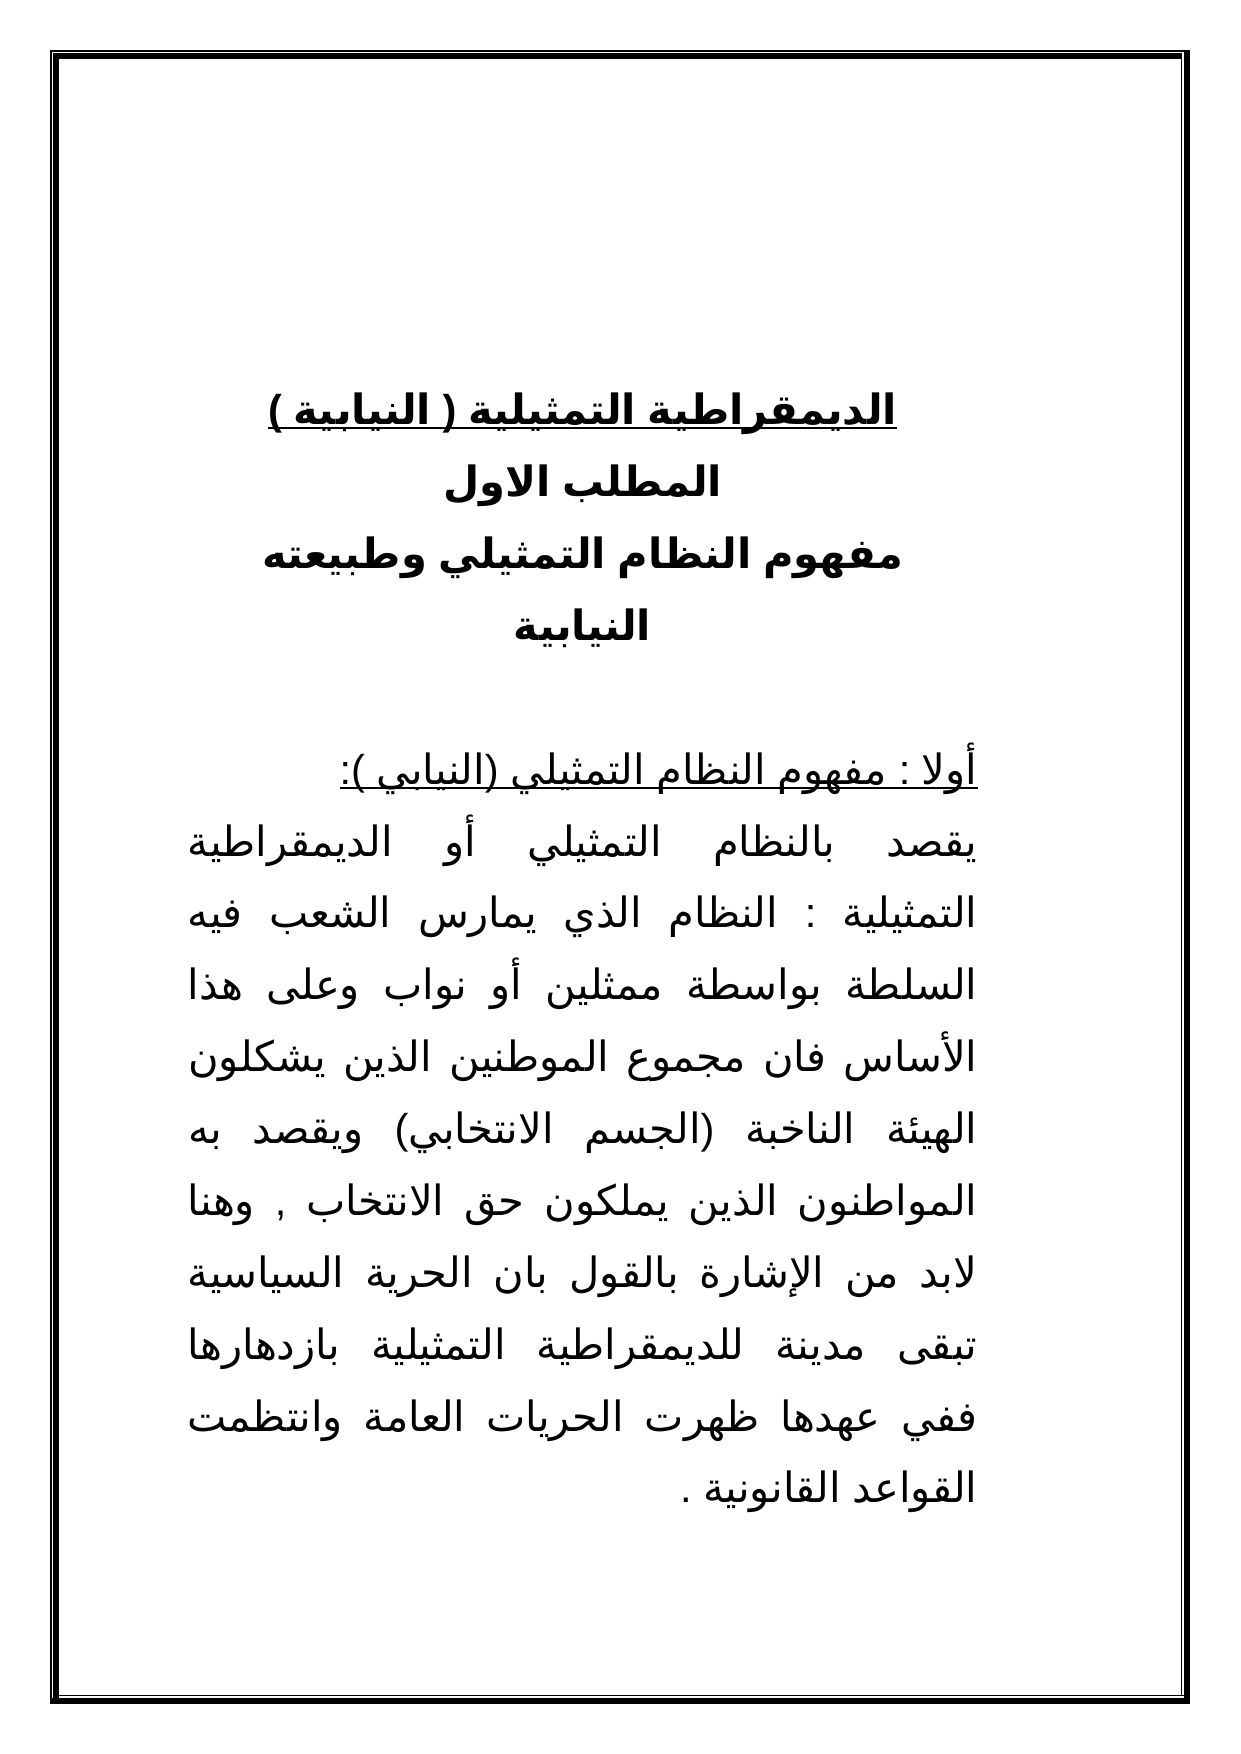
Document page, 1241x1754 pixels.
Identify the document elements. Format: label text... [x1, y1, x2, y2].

list أولا : مفهوم النظام التمثيلي (النيابي ): [187, 745, 978, 793]
list مفهوم النظام التمثيلي وطبيعته النيابية [187, 529, 978, 649]
list الديمقراطية التمثيلية ( النيابية ) [187, 386, 978, 433]
list المطلب الاول [187, 457, 978, 505]
list يقصد بالنظام التمثيلي أو الديمقراطية التمثيلية : النظام الذي يمارس الشعب فيه السلطة بواسطة ممثلين أو نواب وعلى هذا الأساس فان مجموع الموطنين الذين يشكلون الهيئة الناخبة (الجسم الانتخابي) ويقصد به المواطنون الذين يملكون حق الانتخاب , وهنا لابد من الإشارة بالقول بان الحرية السياسية تبقى مدينة للديمقراطية التمثيلية بازدهارها ففي عهدها ظهرت الحريات العامة وانتظمت القواعد القانونية . [187, 817, 978, 1512]
